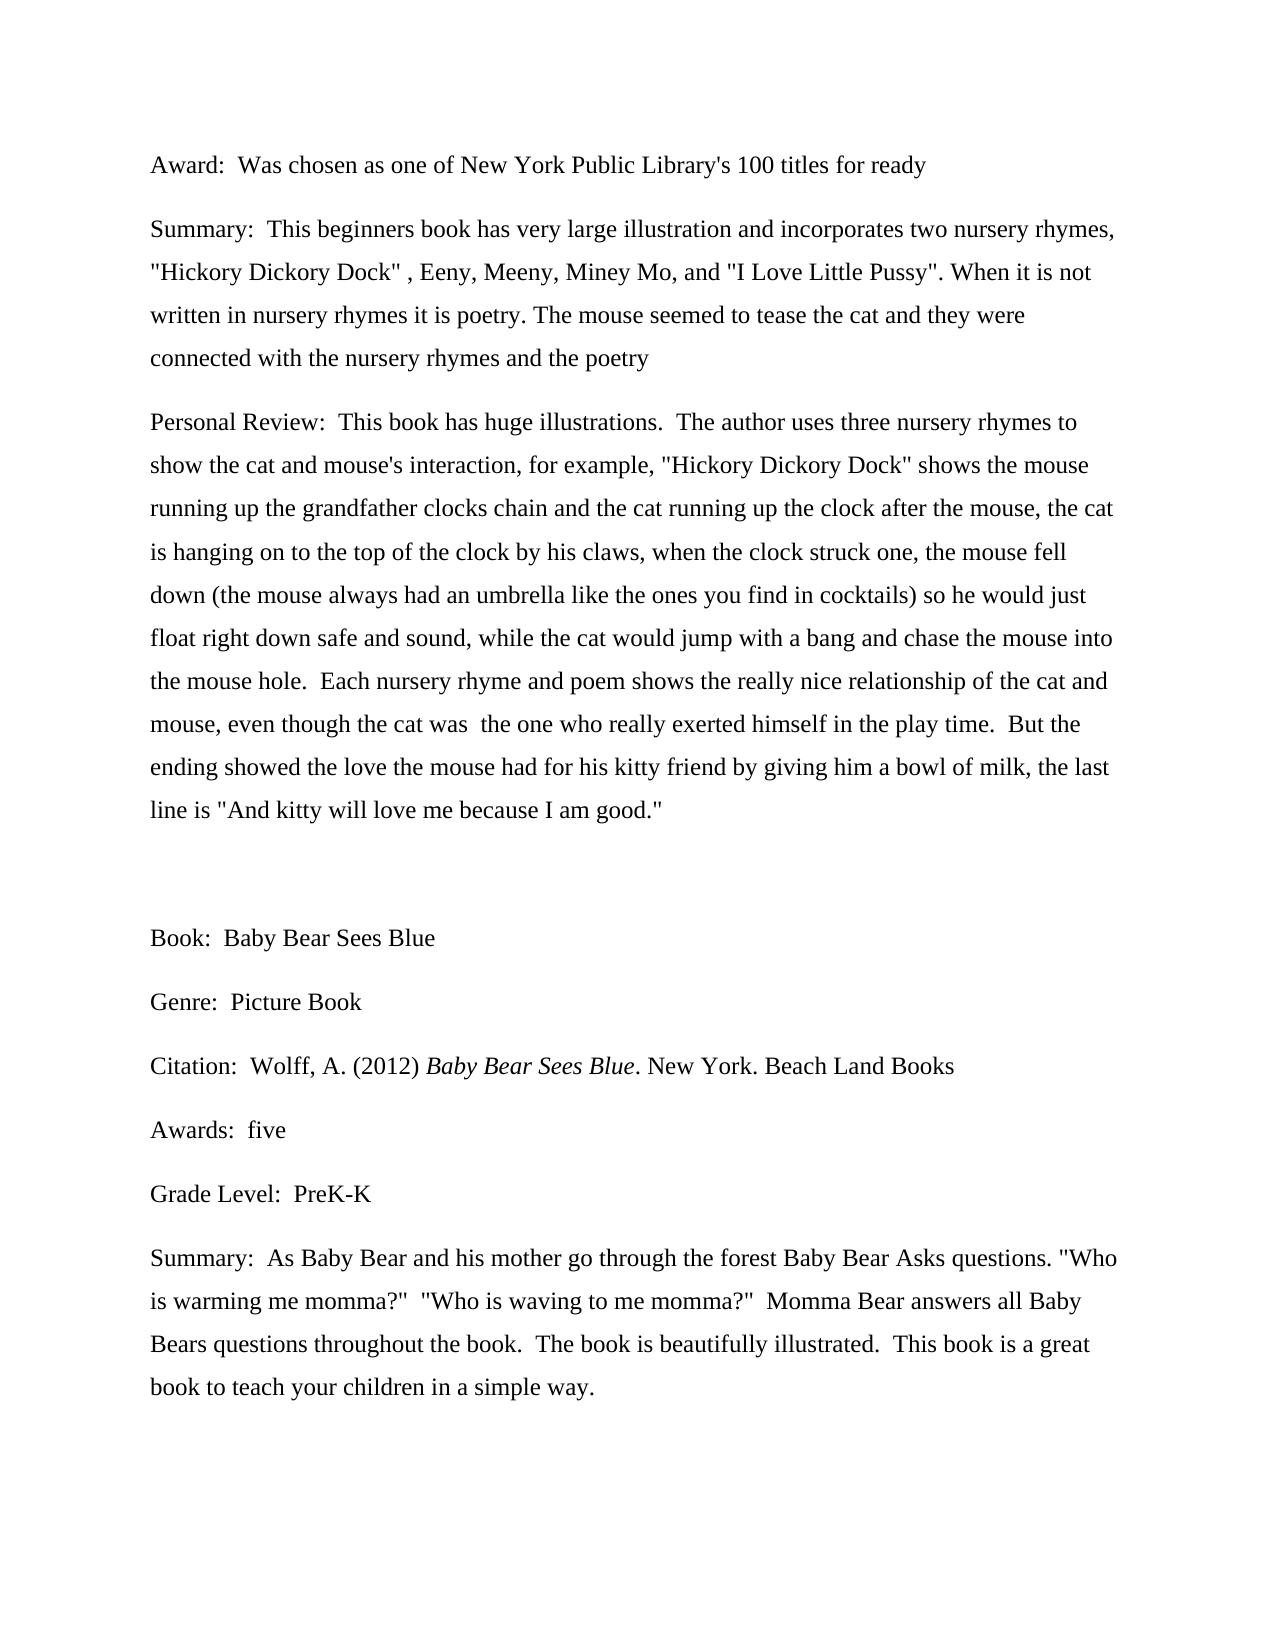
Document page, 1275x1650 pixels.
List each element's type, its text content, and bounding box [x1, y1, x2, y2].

text Summary: This beginners book has very large illustration and incorporates two nursery rhymes, "Hickory Dickory Dock" , Eeny, Meeny, Miney Mo, and "I Love Little Pussy". When it is not written in nursery rhymes it is poetry. The mouse seemed to tease the cat and they were connected with the nursery rhymes and the poetry [150, 214, 1125, 372]
text Summary: As Baby Bear and his mother go through the forest Baby Bear Asks questions. "Who is warming me momma?" "Who is waving to me momma?" Momma Bear answers all Baby Bears questions throughout the book. The book is beautifully illustrated. This book is a great book to teach your children in a simple way. [150, 1243, 1125, 1401]
text Book: Baby Bear Sees Blue [150, 923, 1125, 952]
text Citation: Wolff, A. (2012) Baby Bear Sees Blue. New York. Beach Land Books [150, 1051, 1125, 1080]
text Personal Review: This book has huge illustrations. The author uses three nursery rhymes to show the cat and mouse's interaction, for example, "Hickory Dickory Dock" shows the mouse running up the grandfather clocks chain and the cat running up the clock after the mouse, the cat is hanging on to the top of the clock by his claws, when the clock struck one, the mouse fell down (the mouse always had an umbrella like the ones you find in cocktails) so he would just float right down safe and sound, while the cat would jump with a bang and chase the mouse into the mouse hole. Each nursery rhyme and poem shows the really nice relationship of the cat and mouse, even though the cat was the one who really exerted himself in the play time. But the ending showed the love the mouse had for his kitty friend by giving him a bowl of milk, the last line is "And kitty will love me because I am good." [150, 407, 1125, 824]
text Awards: five [150, 1115, 1125, 1144]
text Genre: Picture Book [150, 987, 1125, 1016]
text Award: Was chosen as one of New York Public Library's 100 titles for ready [150, 150, 1125, 179]
text Grade Level: PreK-K [150, 1179, 1125, 1208]
